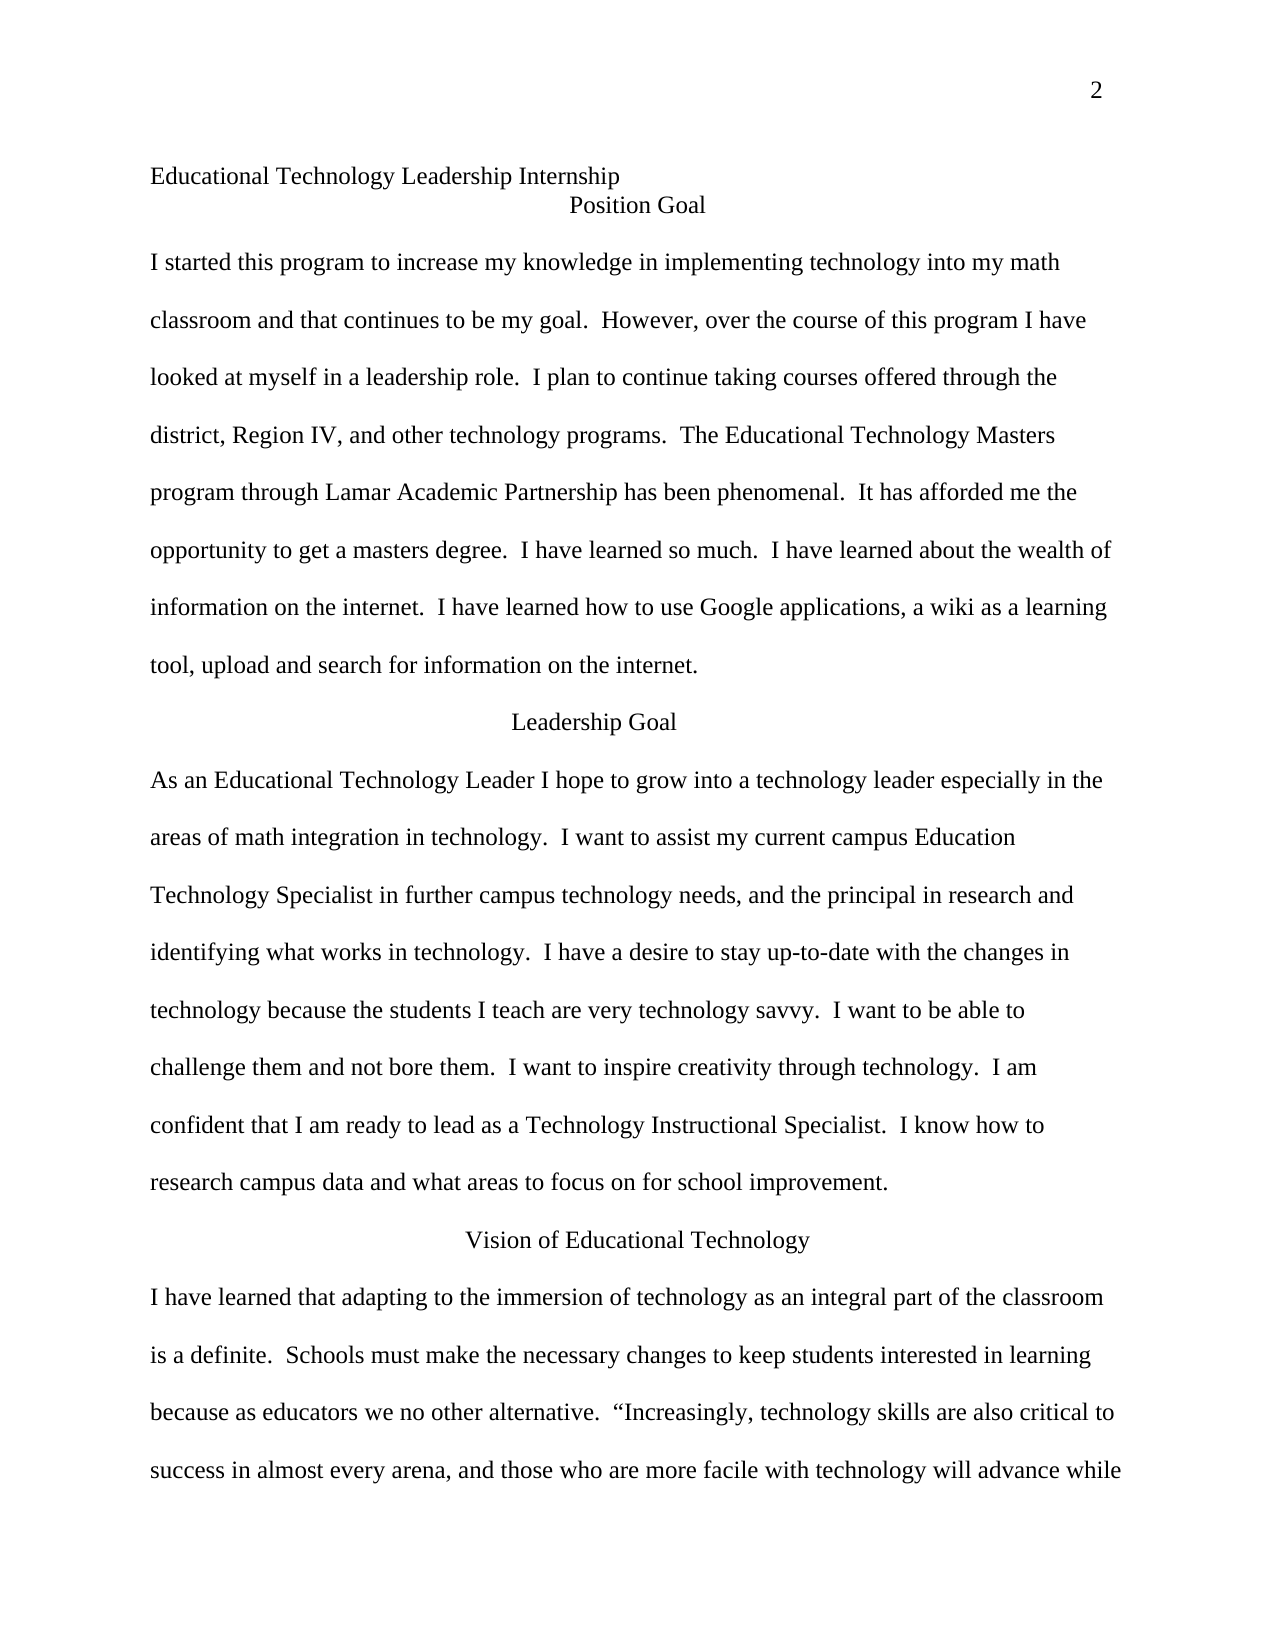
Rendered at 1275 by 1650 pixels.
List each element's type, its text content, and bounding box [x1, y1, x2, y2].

text Position Goal [150, 190, 1125, 219]
text As an Educational Technology Leader I hope to grow into a technology leader especially in the areas of math integration in technology. I want to assist my current campus Education Technology Specialist in further campus technology needs, and the principal in research and identifying what works in technology. I have a desire to stay up-to-date with the changes in technology because the students I teach are very technology savvy. I want to be able to challenge them and not bore them. I want to inspire creativity through technology. I am confident that I am ready to lead as a Technology Instructional Specialist. I know how to research campus data and what areas to focus on for school improvement. [150, 765, 1125, 1196]
text Leadership Goal [150, 707, 1125, 736]
text Vision of Educational Technology [150, 1225, 1125, 1254]
text Educational Technology Leadership Internship [150, 161, 1125, 190]
text I started this program to increase my knowledge in implementing technology into my math classroom and that continues to be my goal. However, over the course of this program I have looked at myself in a leadership role. I plan to continue taking courses offered through the district, Region IV, and other technology programs. The Educational Technology Masters program through Lamar Academic Partnership has been phenomenal. It has afforded me the opportunity to get a masters degree. I have learned so much. I have learned about the wealth of information on the internet. I have learned how to use Google applications, a wiki as a learning tool, upload and search for information on the internet. [150, 247, 1125, 679]
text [150, 1282, 1125, 1484]
